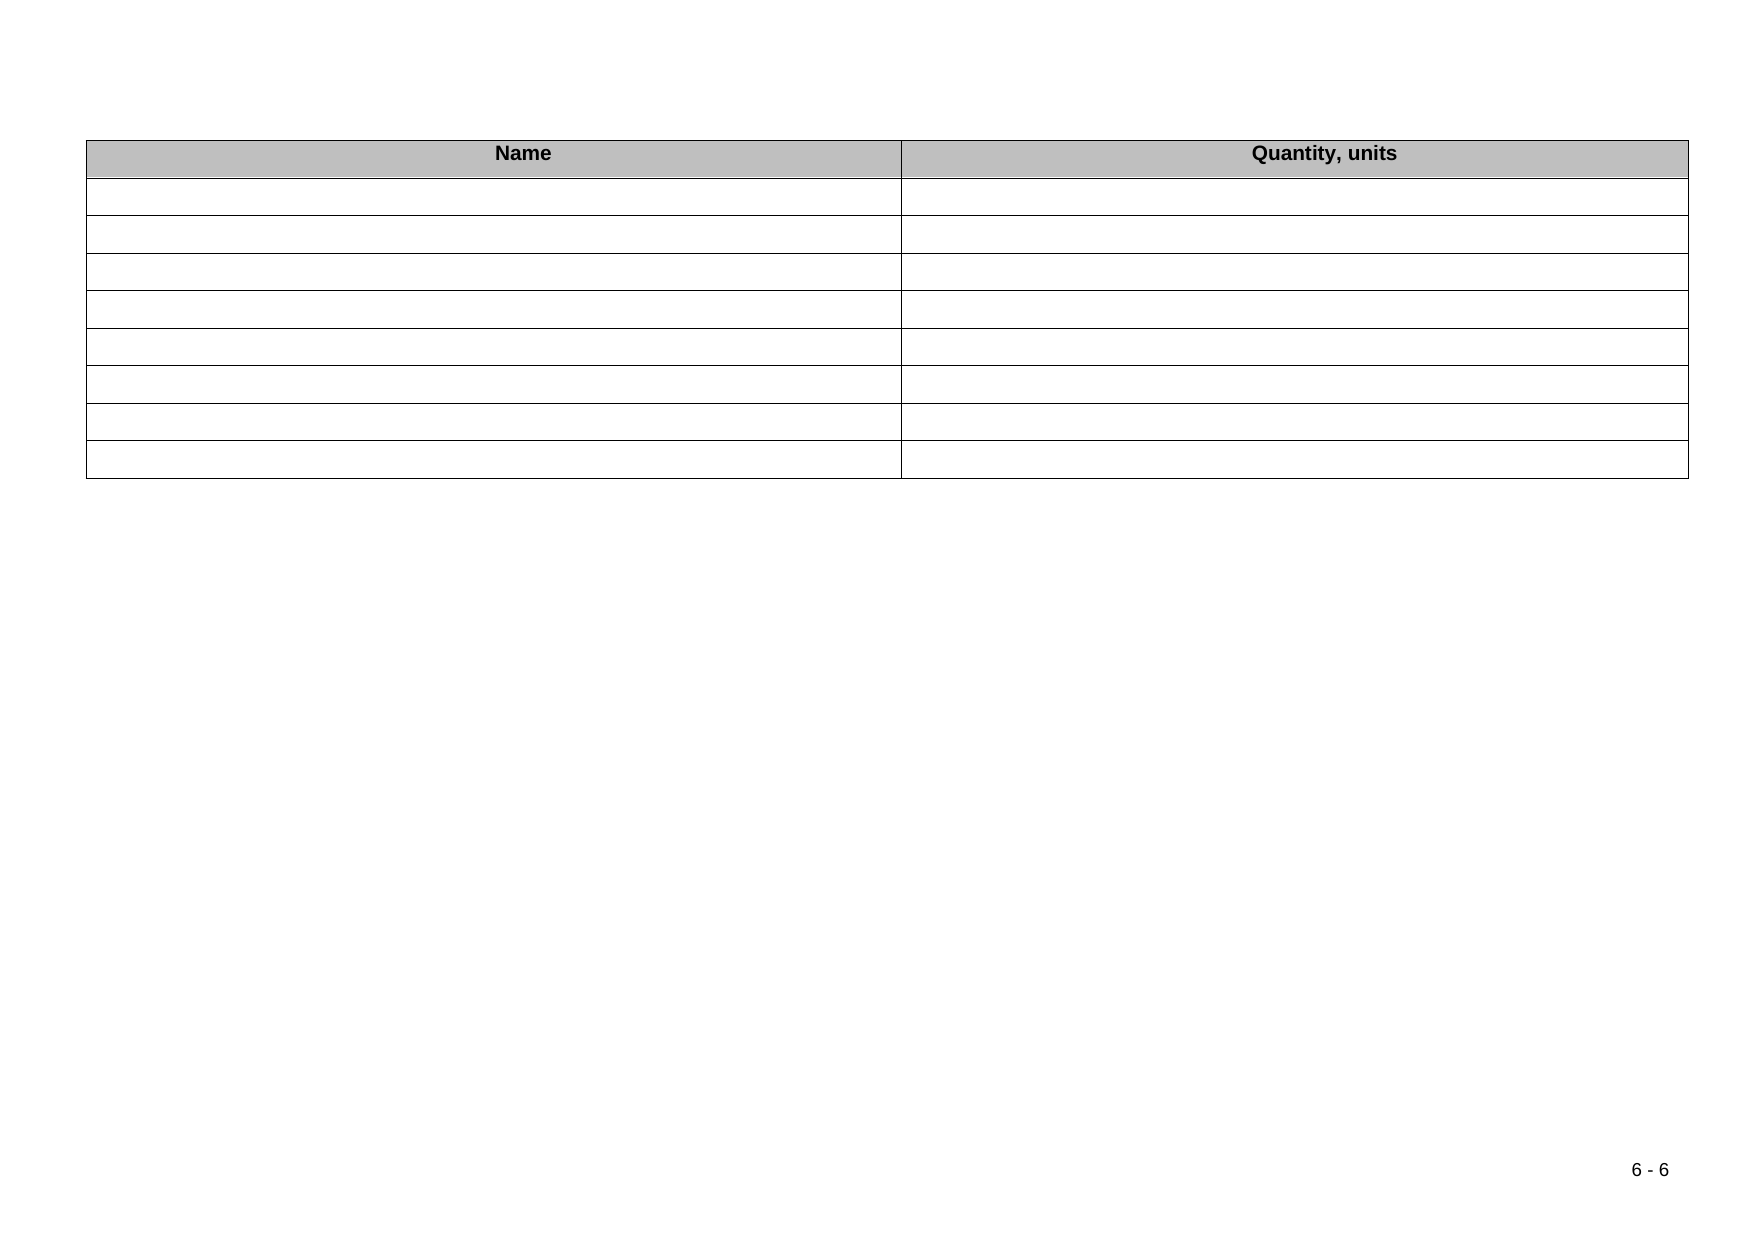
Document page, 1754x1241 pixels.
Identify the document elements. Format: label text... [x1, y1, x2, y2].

table_cell [902, 329, 1688, 365]
table_cell [87, 179, 901, 215]
table_cell [902, 366, 1688, 402]
table_cell [902, 216, 1688, 252]
table_cell [87, 291, 901, 327]
table_cell [87, 366, 901, 402]
table_cell [87, 441, 901, 477]
table_cell [87, 329, 901, 365]
table_header Quantity, units [902, 141, 1688, 177]
table_cell [902, 404, 1688, 440]
table_cell [902, 441, 1688, 477]
table_cell [902, 291, 1688, 327]
table_header Name [87, 141, 901, 177]
table_cell [87, 254, 901, 290]
table_cell [902, 254, 1688, 290]
table_cell [902, 179, 1688, 215]
table_cell [87, 216, 901, 252]
table_cell [87, 404, 901, 440]
